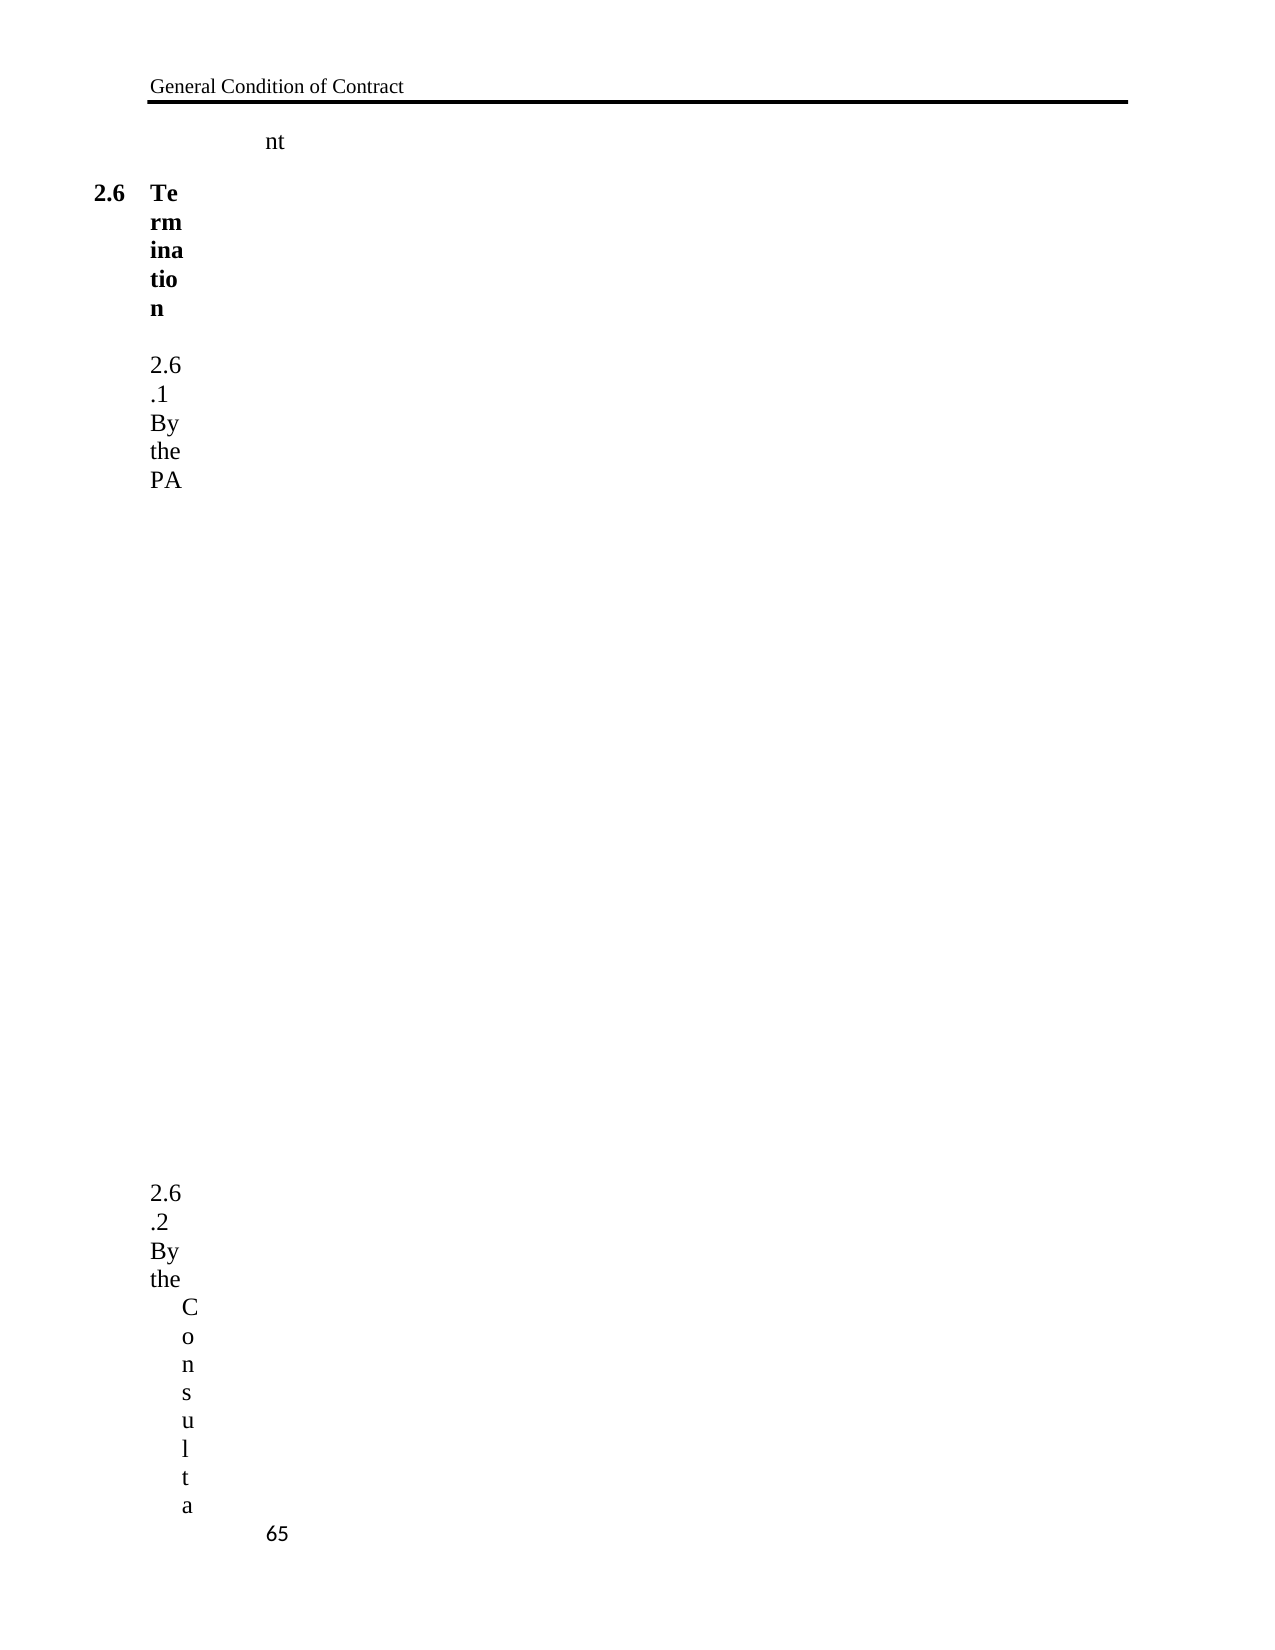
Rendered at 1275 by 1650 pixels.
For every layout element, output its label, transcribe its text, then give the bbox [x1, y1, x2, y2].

text 2.6.1 By the PA [150, 350, 184, 494]
list Termination [150, 178, 184, 322]
text General Condition of Contract [150, 74, 404, 98]
text 2.6.2 By the [150, 1178, 184, 1293]
picture [147, 100, 1129, 104]
text Consultant [265, 127, 404, 155]
